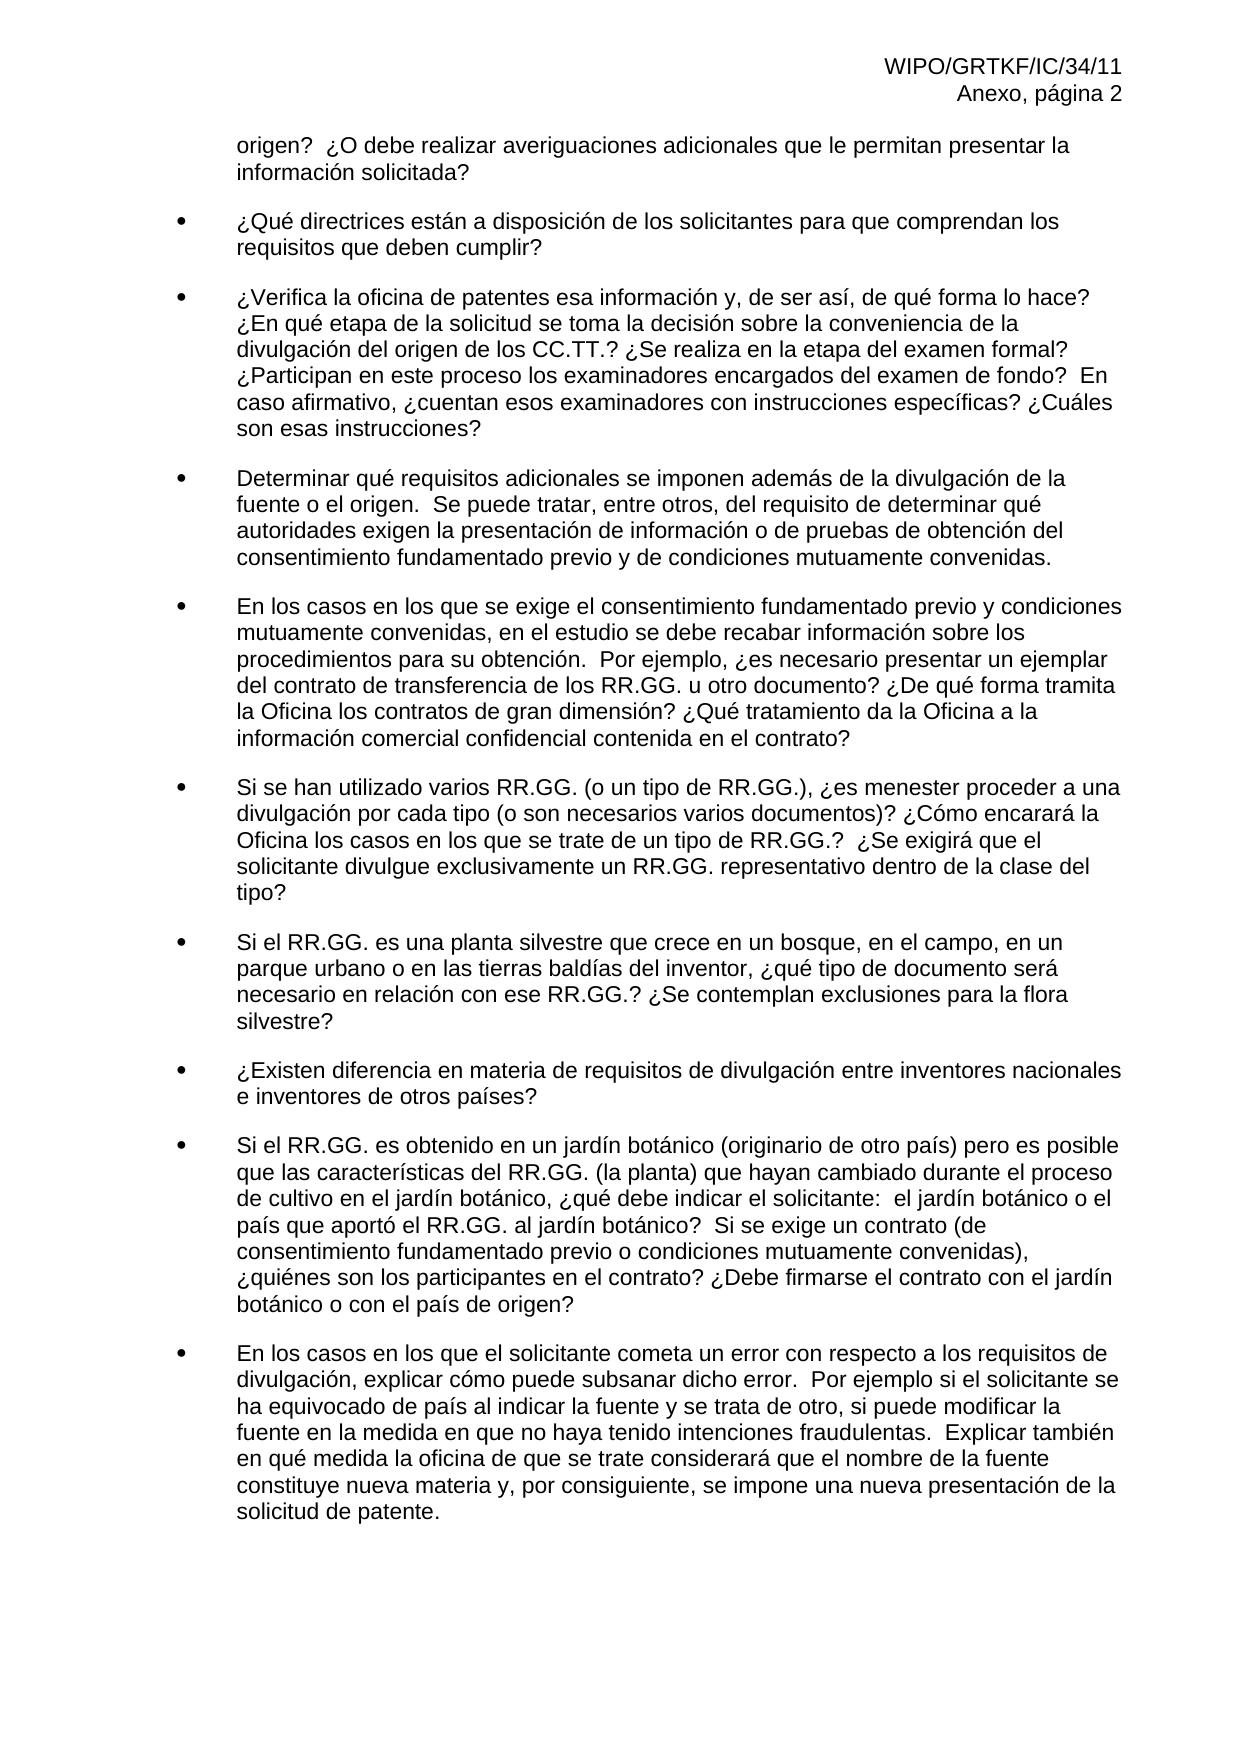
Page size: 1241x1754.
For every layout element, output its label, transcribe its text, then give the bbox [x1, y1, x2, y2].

list Si el RR.GG. es obtenido en un jardín botánico (originario de otro país) pero es posible que las características del RR.GG. (la planta) que hayan cambiado durante el proceso de cultivo en el jardín botánico, ¿qué debe indicar el solicitante: el jardín botánico o el país que aportó el RR.GG. al jardín botánico? Si se exige un contrato (de consentimiento fundamentado previo o condiciones mutuamente convenidas), ¿quiénes son los participantes en el contrato? ¿Debe firmarse el contrato con el jardín botánico o con el país de origen? [177, 1132, 1122, 1317]
list Si el RR.GG. es una planta silvestre que crece en un bosque, en el campo, en un parque urbano o en las tierras baldías del inventor, ¿qué tipo de documento será necesario en relación con ese RR.GG.? ¿Se contemplan exclusiones para la flora silvestre? [177, 928, 1122, 1034]
list ¿Existen diferencia en materia de requisitos de divulgación entre inventores nacionales e inventores de otros países? [177, 1057, 1122, 1109]
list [177, 132, 1122, 185]
list ¿Qué directrices están a disposición de los solicitantes para que comprendan los requisitos que deben cumplir? [177, 208, 1122, 261]
list En los casos en los que se exige el consentimiento fundamentado previo y condiciones mutuamente convenidas, en el estudio se debe recabar información sobre los procedimientos para su obtención. Por ejemplo, ¿es necesario presentar un ejemplar del contrato de transferencia de los RR.GG. u otro documento? ¿De qué forma tramita la Oficina los contratos de gran dimensión? ¿Qué tratamiento da la Oficina a la información comercial confidencial contenida en el contrato? [177, 593, 1122, 751]
list Determinar qué requisitos adicionales se imponen además de la divulgación de la fuente o el origen. Se puede tratar, entre otros, del requisito de determinar qué autoridades exigen la presentación de información o de pruebas de obtención del consentimiento fundamentado previo y de condiciones mutuamente convenidas. [177, 464, 1122, 570]
list En los casos en los que el solicitante cometa un error con respecto a los requisitos de divulgación, explicar cómo puede subsanar dicho error. Por ejemplo si el solicitante se ha equivocado de país al indicar la fuente y se trata de otro, si puede modificar la fuente en la medida en que no haya tenido intenciones fraudulentas. Explicar también en qué medida la oficina de que se trate considerará que el nombre de la fuente constituye nueva materia y, por consiguiente, se impone una nueva presentación de la solicitud de patente. [177, 1340, 1122, 1524]
list Si se han utilizado varios RR.GG. (o un tipo de RR.GG.), ¿es menester proceder a una divulgación por cada tipo (o son necesarios varios documentos)? ¿Cómo encarará la Oficina los casos en los que se trate de un tipo de RR.GG.? ¿Se exigirá que el solicitante divulgue exclusivamente un RR.GG. representativo dentro de la clase del tipo? [177, 774, 1122, 906]
list ¿Verifica la oficina de patentes esa información y, de ser así, de qué forma lo hace? ¿En qué etapa de la solicitud se toma la decisión sobre la conveniencia de la divulgación del origen de los CC.TT.? ¿Se realiza en la etapa del examen formal? ¿Participan en este proceso los examinadores encargados del examen de fondo? En caso afirmativo, ¿cuentan esos examinadores con instrucciones específicas? ¿Cuáles son esas instrucciones? [177, 283, 1122, 442]
